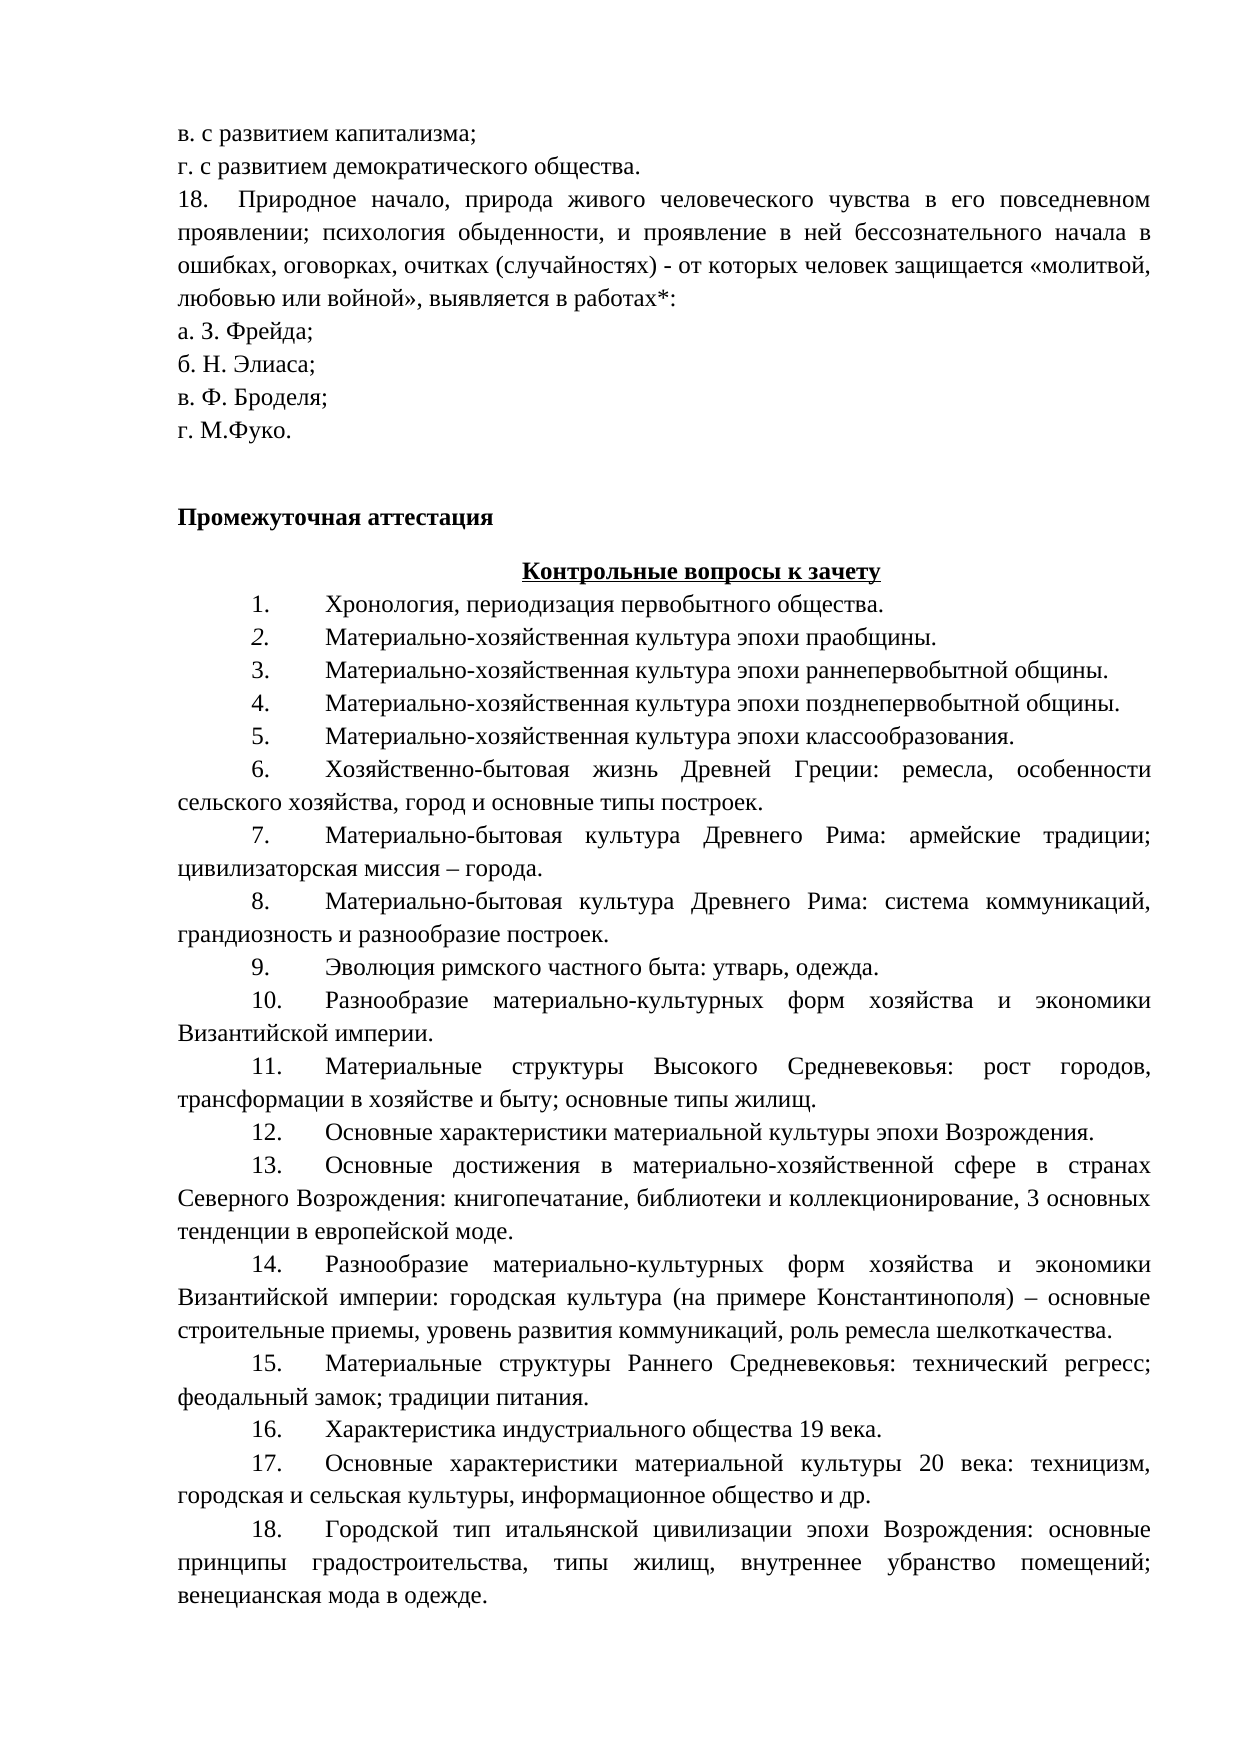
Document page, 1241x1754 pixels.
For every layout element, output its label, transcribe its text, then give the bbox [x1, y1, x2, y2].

list Эволюция римского частного быта: утварь, одежда. [177, 952, 1152, 981]
list Основные достижения в материально-хозяйственной сфере в странах Северного Возрождения: книгопечатание, библиотеки и коллекционирование, 3 основных тенденции в европейской моде. [177, 1150, 1152, 1245]
list Материальные структуры Раннего Средневековья: технический регресс; феодальный замок; традиции питания. [177, 1348, 1152, 1410]
list Материально-хозяйственная культура эпохи классообразования. [177, 721, 1152, 750]
list Хозяйственно-бытовая жизнь Древней Греции: ремесла, особенности сельского хозяйства, город и основные типы построек. [177, 754, 1152, 816]
text б. Н. Элиаса; [177, 349, 1152, 378]
list Разнообразие материально-культурных форм хозяйства и экономики Византийской империи. [177, 985, 1152, 1047]
list Основные характеристики материальной культуры 20 века: техницизм, городская и сельская культуры, информационное общество и др. [177, 1448, 1152, 1509]
text Контрольные вопросы к зачету [177, 556, 1152, 585]
list Разнообразие материально-культурных форм хозяйства и экономики Византийской империи: городская культура (на примере Константинополя) – основные строительные приемы, уровень развития коммуникаций, роль ремесла шелкоткачества. [177, 1249, 1152, 1344]
text в. с развитием капитализма; [177, 118, 1152, 147]
text Промежуточная аттестация [177, 502, 1152, 531]
text а. З. Фрейда; [177, 316, 1152, 345]
list Городской тип итальянской цивилизации эпохи Возрождения: основные принципы градостроительства, типы жилищ, внутреннее убранство помещений; венецианская мода в одежде. [177, 1514, 1152, 1608]
text в. Ф. Броделя; [177, 382, 1152, 411]
list Материально-хозяйственная культура эпохи позднепервобытной общины. [177, 688, 1152, 717]
list Материально-бытовая культура Древнего Рима: система коммуникаций, грандиозность и разнообразие построек. [177, 886, 1152, 948]
text г. М.Фуко. [177, 415, 1152, 444]
list Основные характеристики материальной культуры эпохи Возрождения. [177, 1117, 1152, 1146]
list Материально-хозяйственная культура эпохи праобщины. [177, 622, 1152, 651]
list Материально-бытовая культура Древнего Рима: армейские традиции; цивилизаторская миссия – города. [177, 820, 1152, 882]
list Материально-хозяйственная культура эпохи раннепервобытной общины. [177, 655, 1152, 684]
text 18. Природное начало, природа живого человеческого чувства в его повседневном проявлении; психология обыденности, и проявление в ней бессознательного начала в ошибках, оговорках, очитках (случайностях) - от которых человек защищается «молитвой, любовью или войной», выявляется в работах*: [177, 184, 1152, 312]
list Хронология, периодизация первобытного общества. [177, 589, 1152, 618]
text г. с развитием демократического общества. [177, 151, 1152, 180]
list Материальные структуры Высокого Средневековья: рост городов, трансформации в хозяйстве и быту; основные типы жилищ. [177, 1051, 1152, 1113]
list Характеристика индустриального общества 19 века. [177, 1414, 1152, 1443]
